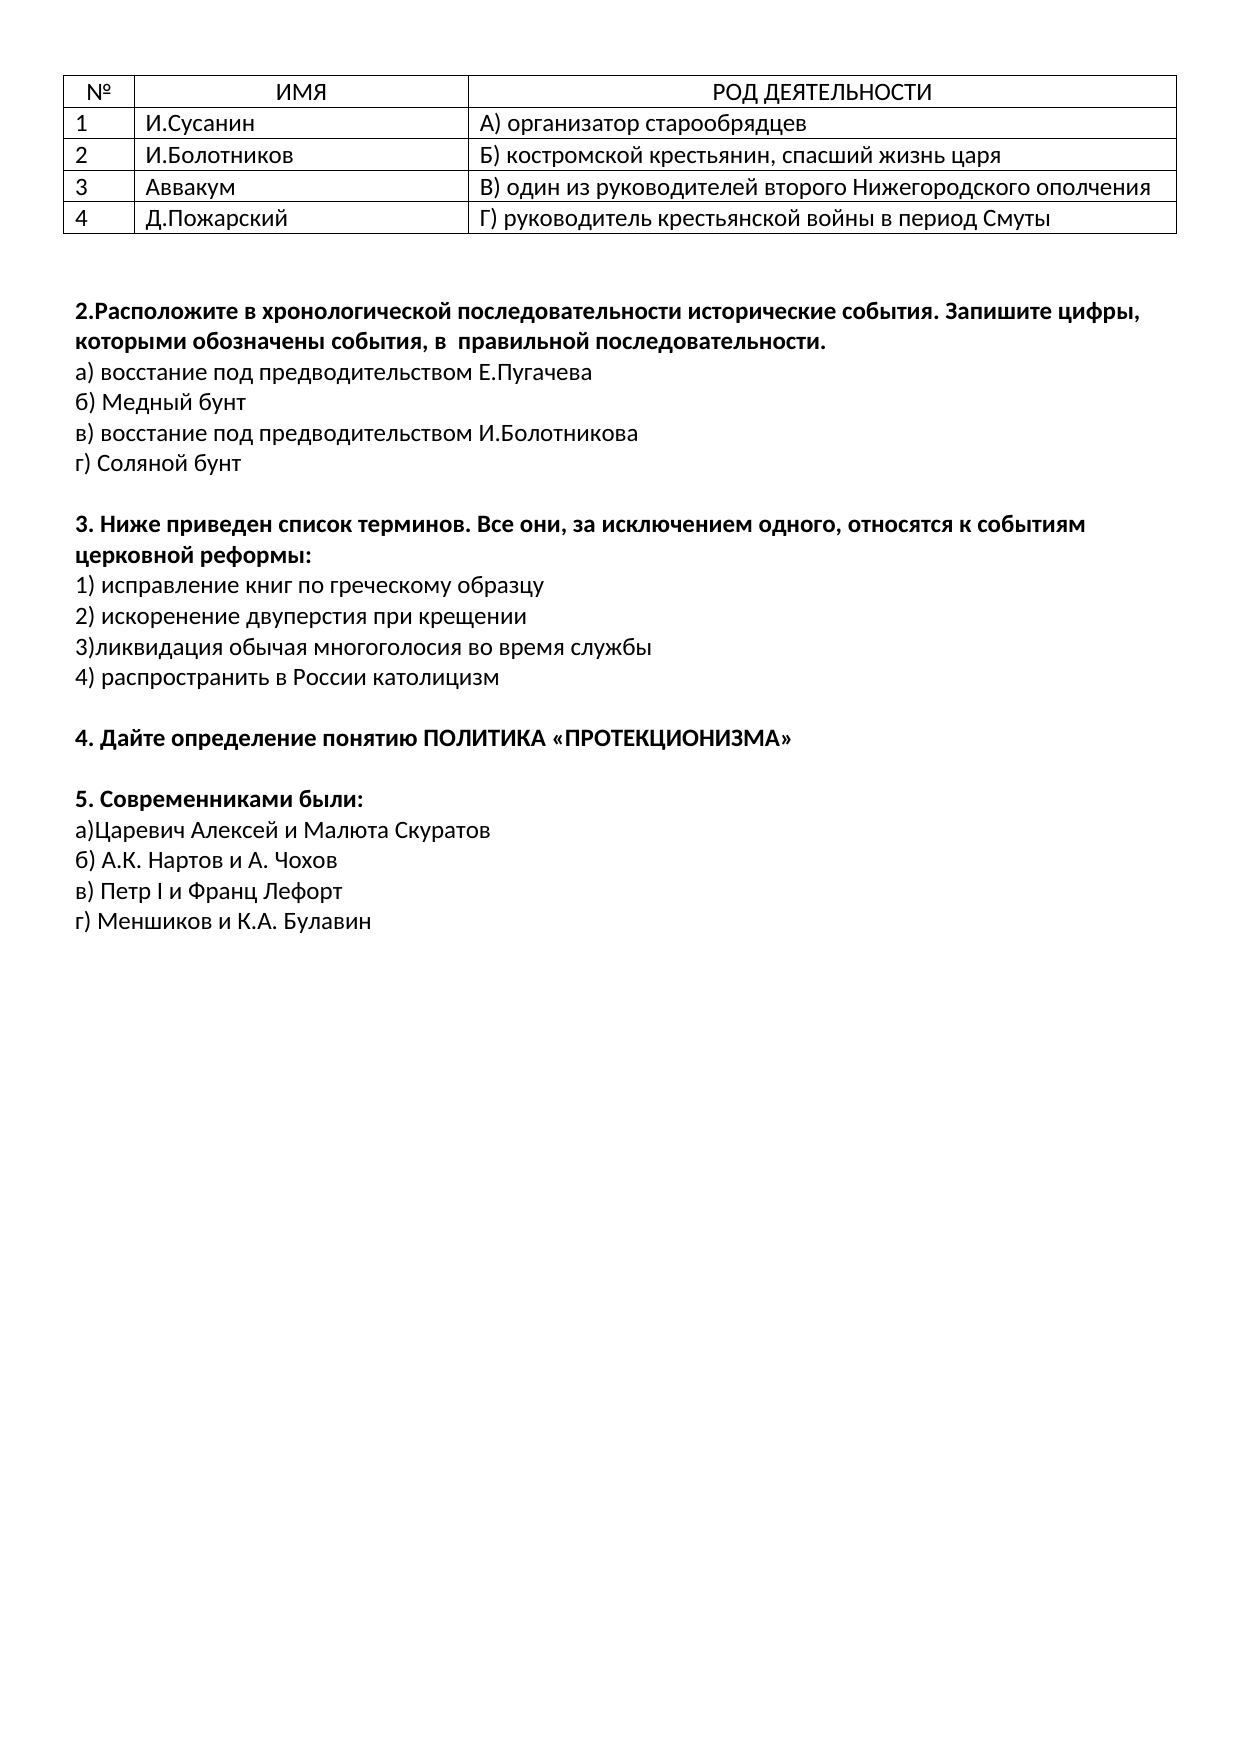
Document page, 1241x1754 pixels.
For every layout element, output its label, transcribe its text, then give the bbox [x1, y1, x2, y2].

table_cell 3 [64, 171, 134, 201]
text а)Царевич Алексей и Малюта Скуратов [75, 814, 1017, 844]
text 4. Дайте определение понятию ПОЛИТИКА «ПРОТЕКЦИОНИЗМА» [75, 722, 1165, 753]
text 3. Ниже приведен список терминов. Все они, за исключением одного, относятся к событиям церковной реформы: [75, 508, 1165, 569]
text а) восстание под предводительством Е.Пугачева [75, 356, 1165, 386]
table_cell Аввакум [135, 171, 468, 201]
text в) восстание под предводительством И.Болотникова [75, 417, 1165, 447]
table_cell 1 [64, 108, 134, 138]
text 5. Современниками были: [75, 783, 1017, 814]
table_cell Б) костромской крестьянин, спасший жизнь царя [469, 139, 1176, 170]
text 2.Расположите в хронологической последовательности исторические события. Запишите цифры, которыми обозначены события, в правильной последовательности. [75, 295, 1165, 356]
table_header РОД ДЕЯТЕЛЬНОСТИ [469, 76, 1176, 107]
table_header № [64, 76, 134, 107]
text б) Медный бунт [75, 386, 1165, 417]
table_cell Г) руководитель крестьянской войны в период Смуты [469, 202, 1176, 233]
text 2) искоренение двуперстия при крещении [75, 600, 1165, 631]
text 1) исправление книг по греческому образцу [75, 569, 1165, 600]
text в) Петр I и Франц Лефорт [75, 875, 1017, 905]
text г) Меншиков и К.А. Булавин [75, 905, 1017, 936]
text г) Соляной бунт [75, 447, 1165, 478]
text 4) распространить в России католицизм [75, 661, 1165, 692]
table_cell 2 [64, 139, 134, 170]
table_cell А) организатор старообрядцев [469, 108, 1176, 138]
table_cell И.Болотников [135, 139, 468, 170]
table_cell В) один из руководителей второго Нижегородского ополчения [469, 171, 1176, 201]
table_cell И.Сусанин [135, 108, 468, 138]
table_cell Д.Пожарский [135, 202, 468, 233]
text б) А.К. Нартов и А. Чохов [75, 844, 1017, 875]
table_header ИМЯ [135, 76, 468, 107]
text 3)ликвидация обычая многоголосия во время службы [75, 631, 1165, 661]
table_cell 4 [64, 202, 134, 233]
